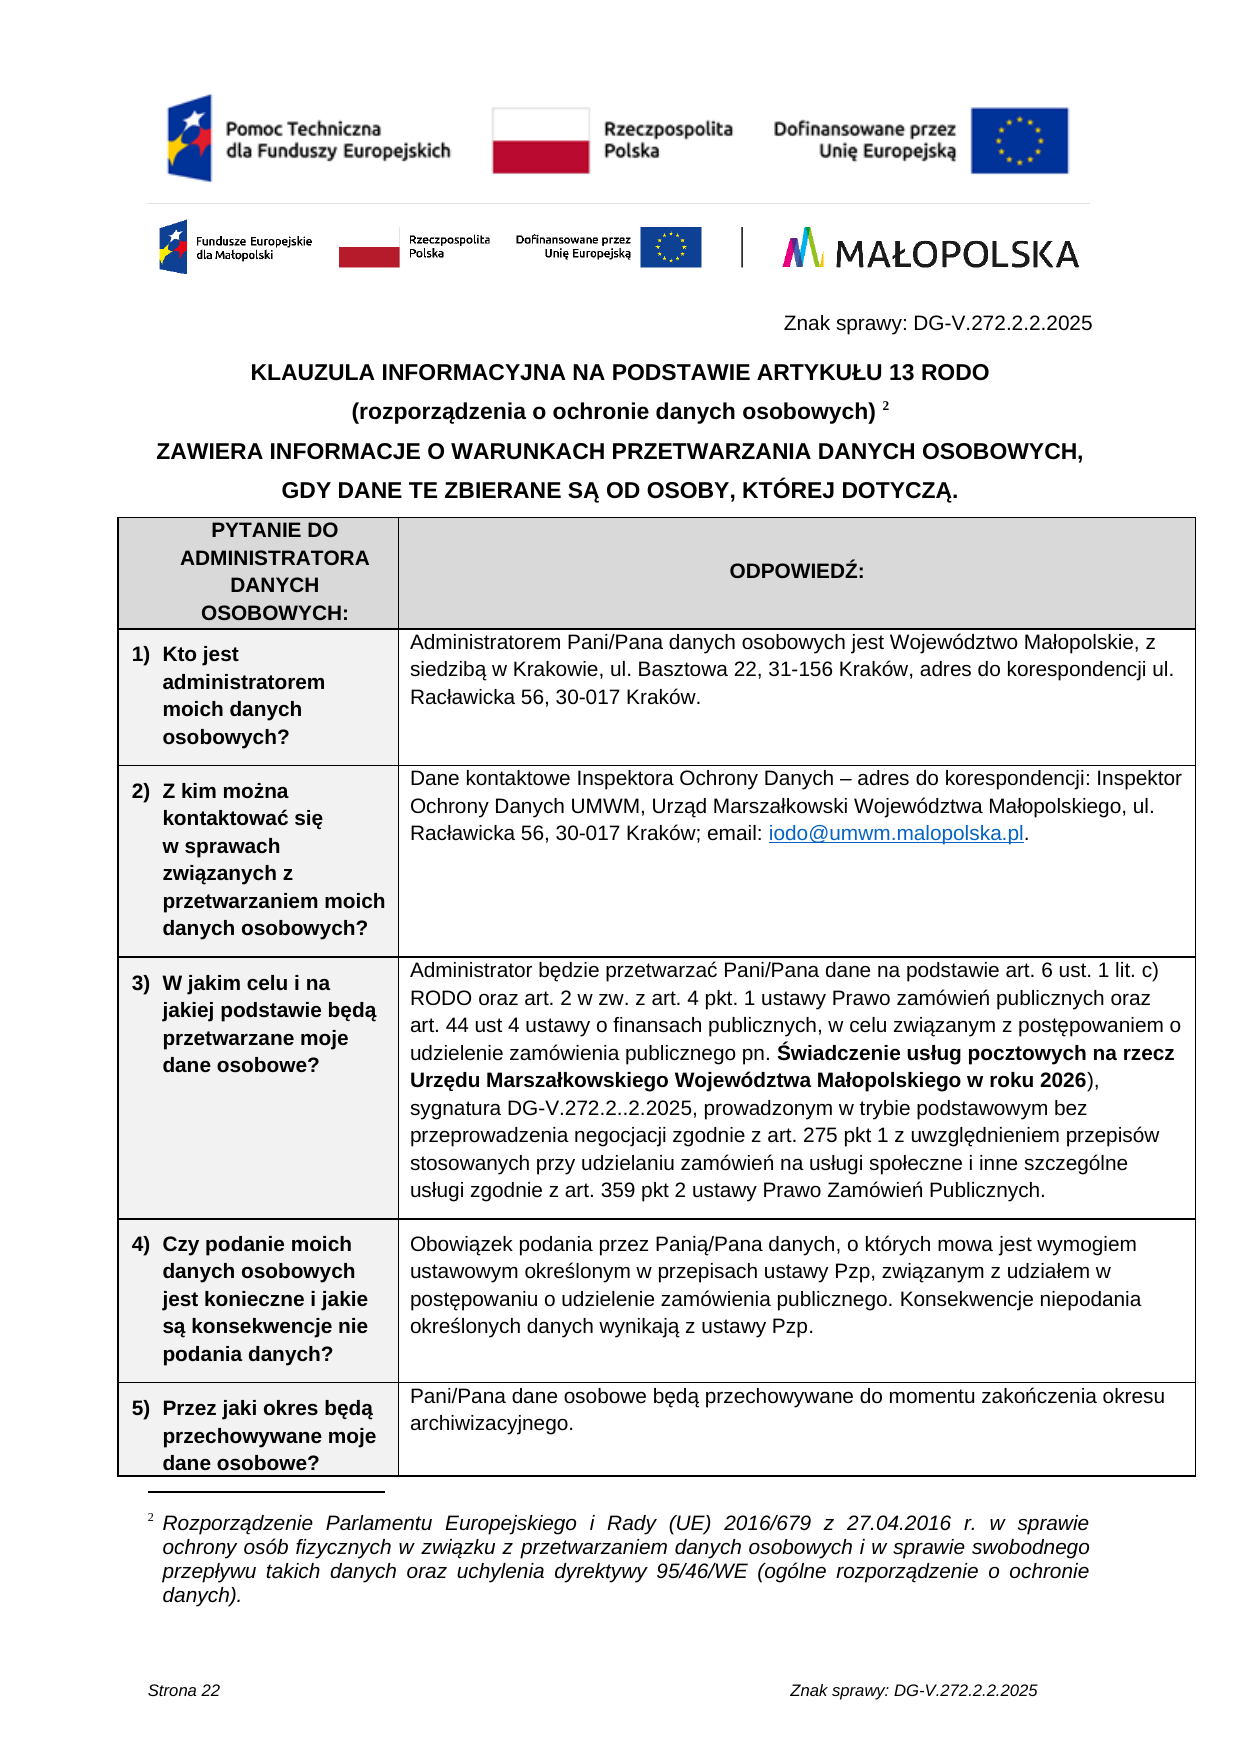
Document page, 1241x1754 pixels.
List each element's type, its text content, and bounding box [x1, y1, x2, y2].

table_cell Czy podanie moich danych osobowych jest konieczne i jakie są konsekwencje nie podania danych? [119, 1220, 398, 1382]
table_cell Z kim można kontaktować się w sprawach związanych z przetwarzaniem moich danych osobowych? [119, 766, 398, 956]
table_cell Dane kontaktowe Inspektora Ochrony Danych – adres do korespondencji: Inspektor Ochrony Danych UMWM, Urząd Marszałkowski Województwa Małopolskiego, ul. Racławicka 56, 30-017 Kraków; email: iodo@umwm.malopolska.pl. [399, 766, 1195, 956]
table_cell Pani/Pana dane osobowe będą przechowywane do momentu zakończenia okresu archiwizacyjnego. [399, 1383, 1195, 1475]
title ZAWIERA INFORMACJE O WARUNKACH PRZETWARZANIA DANYCH OSOBOWYCH, [148, 438, 1093, 464]
table_cell W jakim celu i na jakiej podstawie będą przetwarzane moje dane osobowe? [119, 958, 398, 1218]
picture [147, 73, 1093, 287]
table_header ODPOWIEDŹ: [399, 518, 1195, 628]
table_header PYTANIE DO ADMINISTRATORA DANYCH OSOBOWYCH: [119, 518, 398, 628]
table_cell Kto jest administratorem moich danych osobowych? [119, 630, 398, 765]
table_cell Przez jaki okres będą przechowywane moje dane osobowe? [119, 1383, 398, 1475]
table_cell Obowiązek podania przez Panią/Pana danych, o których mowa jest wymogiem ustawowym określonym w przepisach ustawy Pzp, związanym z udziałem w postępowaniu o udzielenie zamówienia publicznego. Konsekwencje niepodania określonych danych wynikają z ustawy Pzp. [399, 1220, 1195, 1382]
table_cell Administratorem Pani/Pana danych osobowych jest Województwo Małopolskie, z siedzibą w Krakowie, ul. Basztowa 22, 31-156 Kraków, adres do korespondencji ul. Racławicka 56, 30-017 Kraków. [399, 630, 1195, 765]
title (rozporządzenia o ochronie danych osobowych) [148, 398, 1093, 424]
title KLAUZULA INFORMACYJNA NA PODSTAWIE ARTYKUŁU 13 RODO [148, 358, 1093, 385]
table_cell Administrator będzie przetwarzać Pani/Pana dane na podstawie art. 6 ust. 1 lit. c) RODO oraz art. 2 w zw. z art. 4 pkt. 1 ustawy Prawo zamówień publicznych oraz art. 44 ust 4 ustawy o finansach publicznych, w celu związanym z postępowaniem o udzielenie zamówienia publicznego pn. Świadczenie usług pocztowych na rzecz Urzędu Marszałkowskiego Województwa Małopolskiego w roku 2026), sygnatura DG-V.272.2..2.2025, prowadzonym w trybie podstawowym bez przeprowadzenia negocjacji zgodnie z art. 275 pkt 1 z uwzględnieniem przepisów stosowanych przy udzielaniu zamówień na usługi społeczne i inne szczególne usługi zgodnie z art. 359 pkt 2 ustawy Prawo Zamówień Publicznych. [399, 958, 1195, 1218]
title GDY DANE TE ZBIERANE SĄ OD OSOBY, KTÓREJ DOTYCZĄ. [148, 477, 1093, 503]
